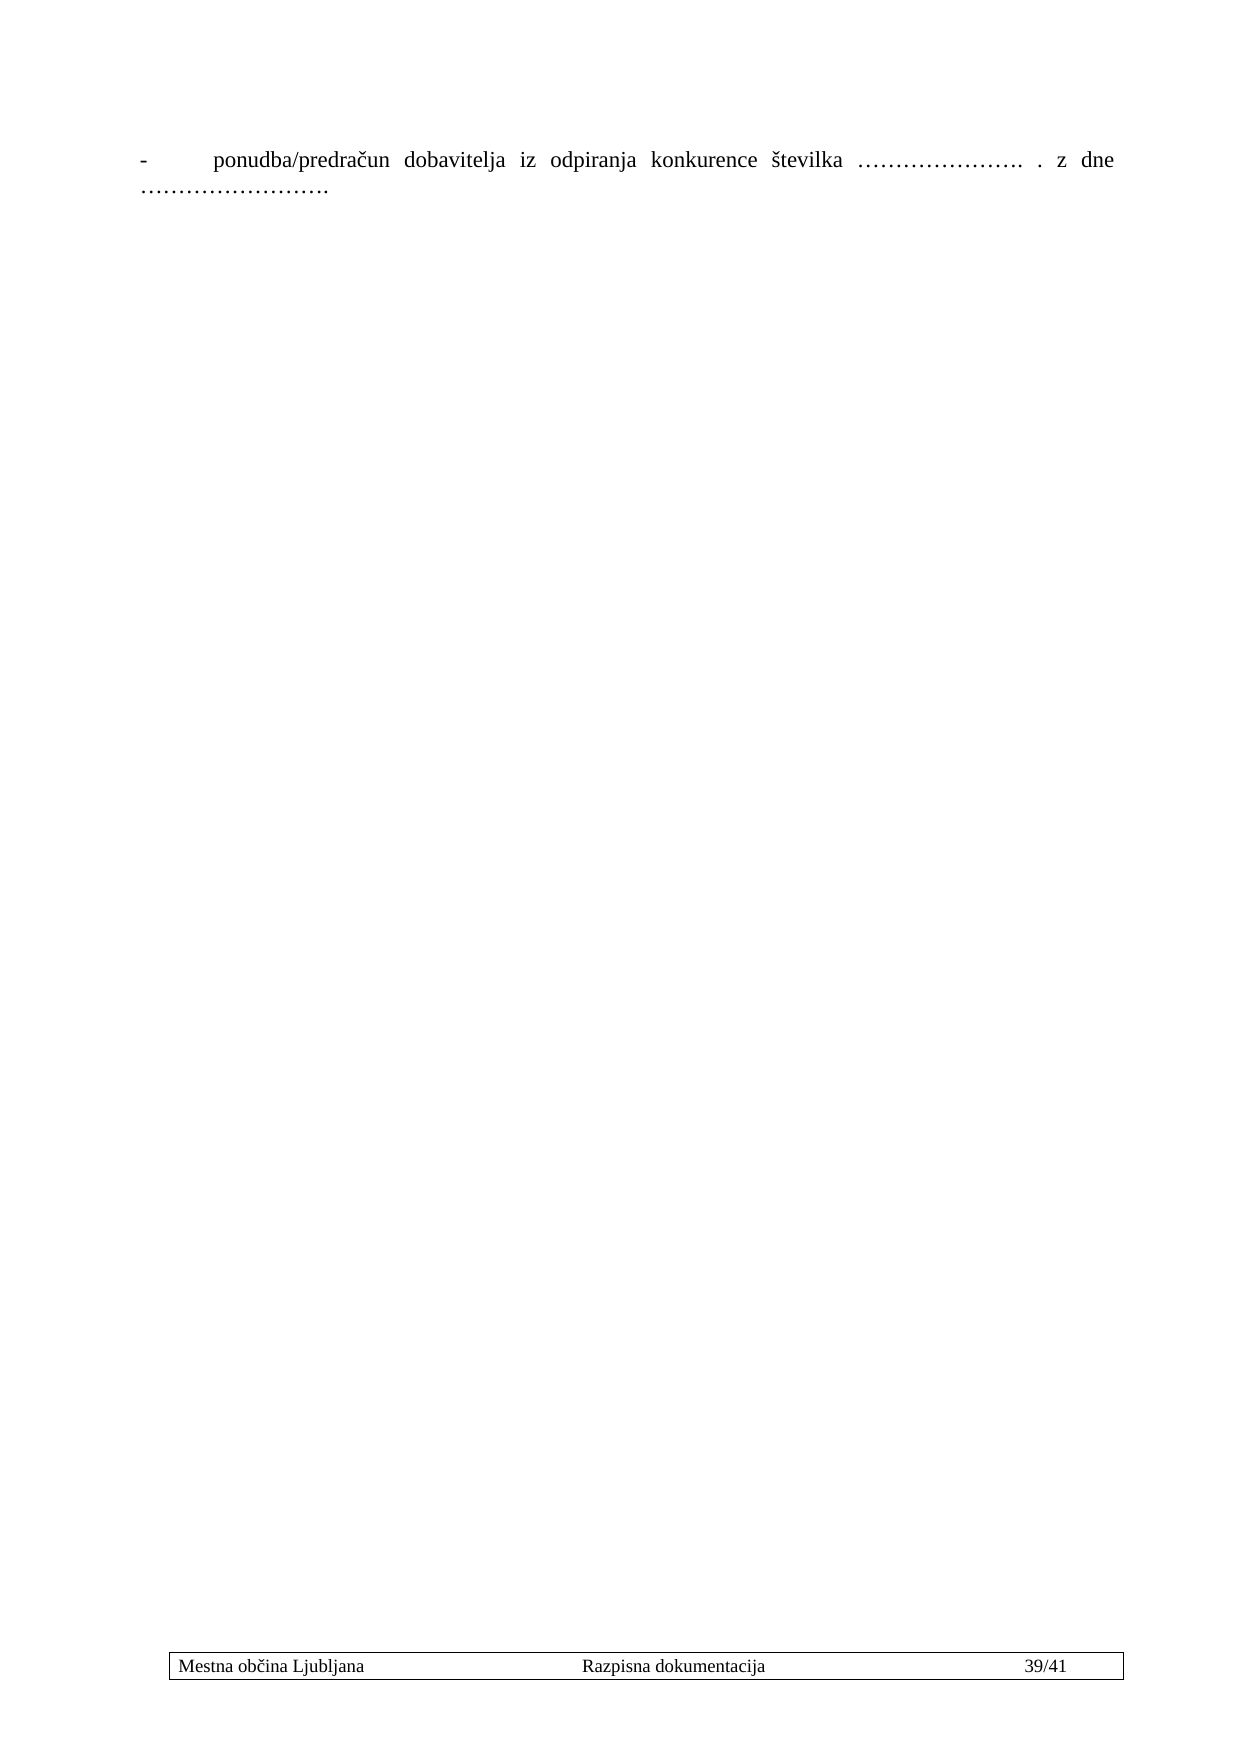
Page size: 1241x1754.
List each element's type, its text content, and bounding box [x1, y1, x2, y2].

list ponudba/predračun dobavitelja iz odpiranja konkurence številka …………………. . z dne ……………………. [139, 146, 1115, 198]
